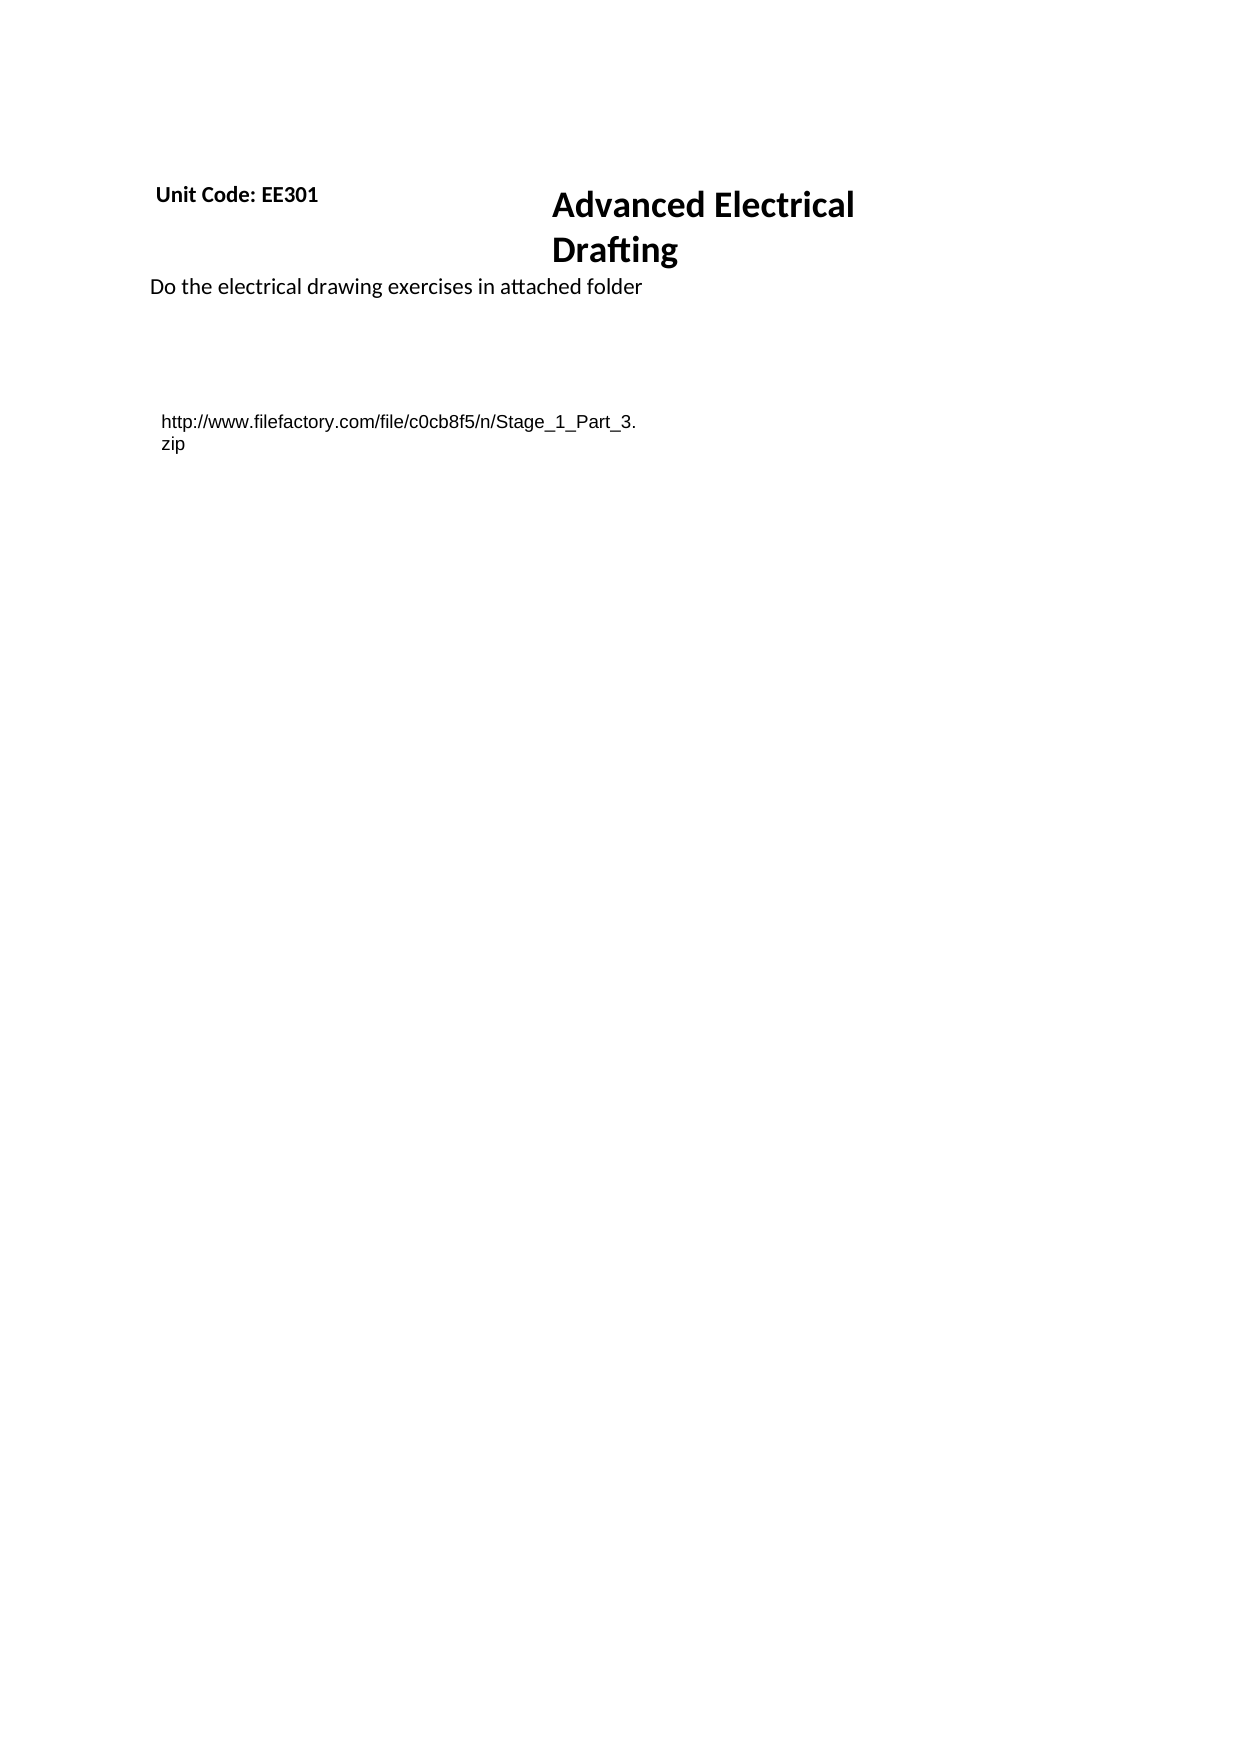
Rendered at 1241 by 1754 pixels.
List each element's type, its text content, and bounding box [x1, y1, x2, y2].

table_header [139, 354, 639, 454]
table_header Unit Code: EE301 [139, 181, 541, 272]
text Do the electrical drawing exercises in attached folder [150, 272, 1090, 300]
table_header Advanced Electrical Drafting [541, 181, 942, 272]
